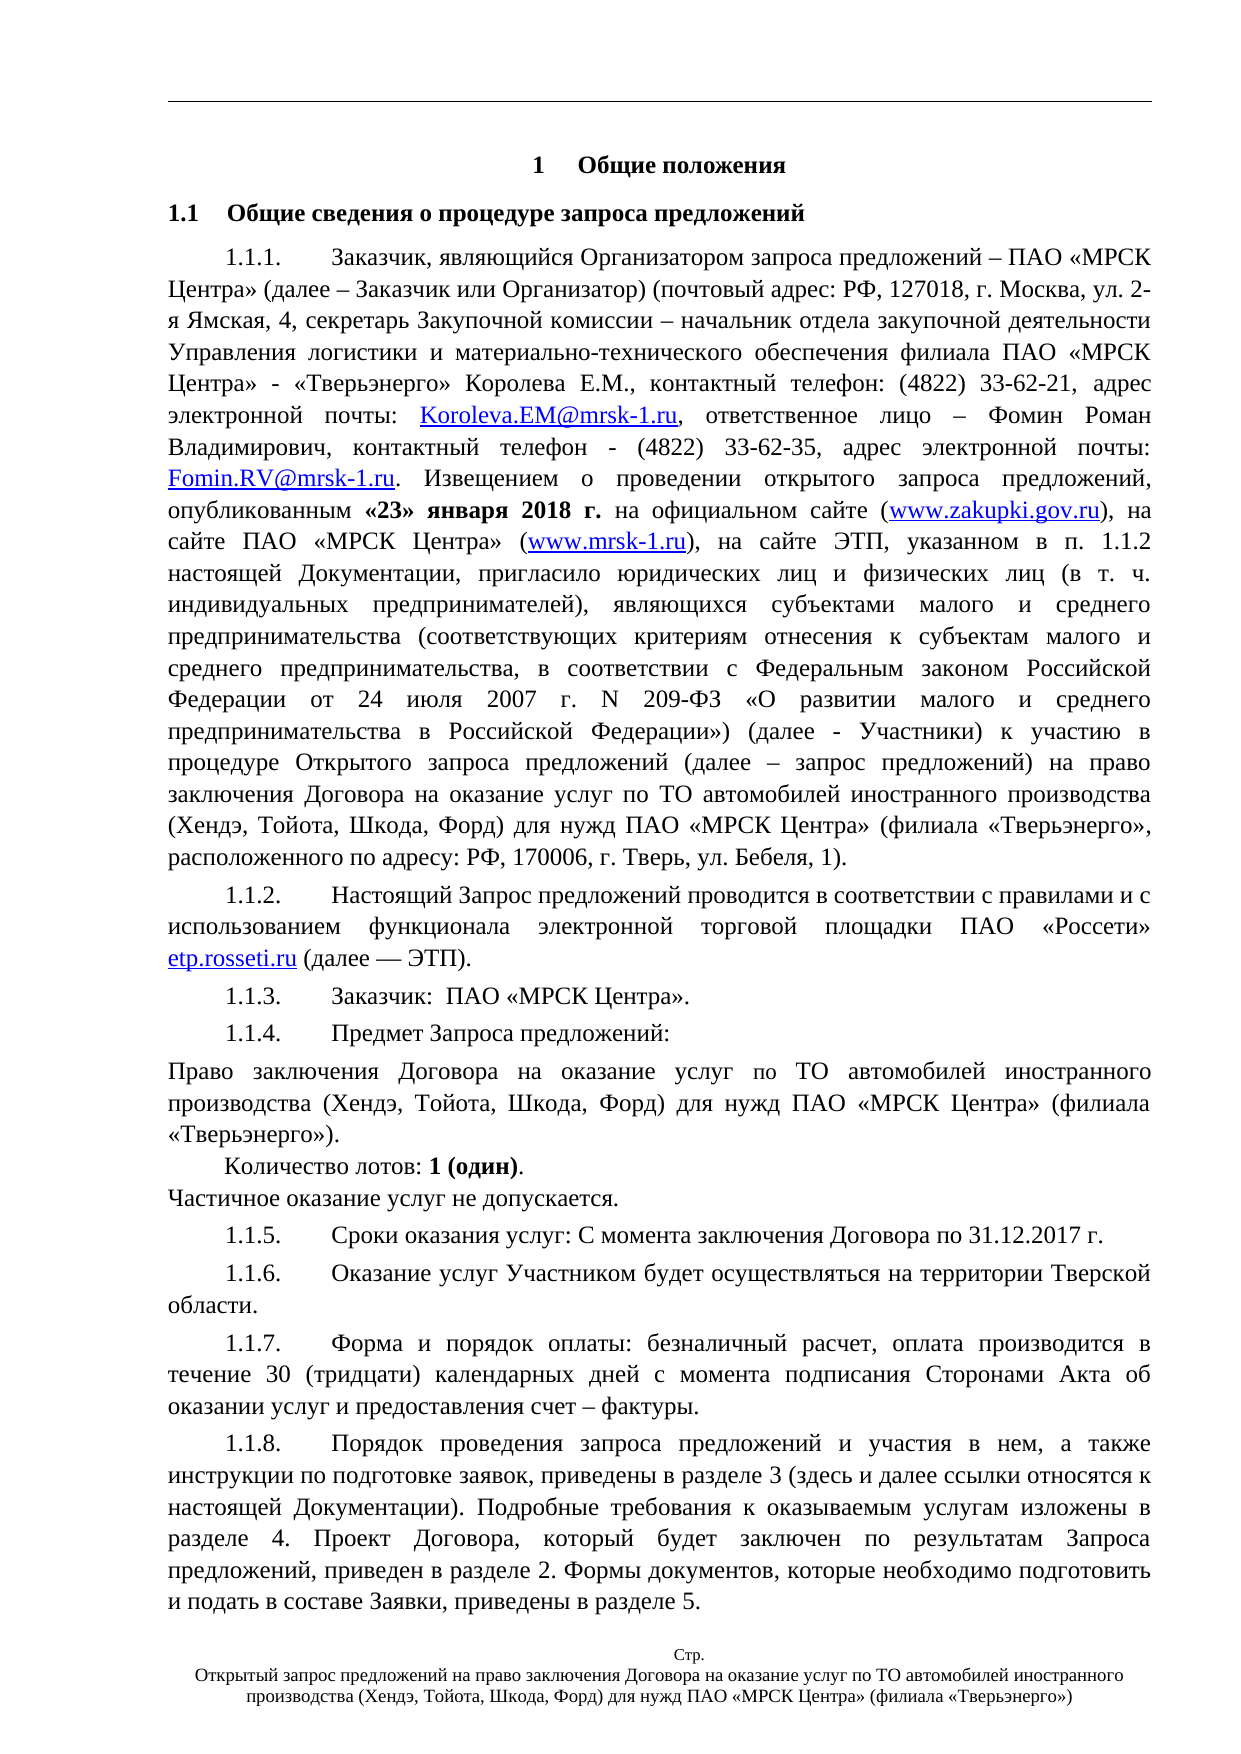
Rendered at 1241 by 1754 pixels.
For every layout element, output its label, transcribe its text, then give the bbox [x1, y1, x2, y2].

list Частичное оказание услуг не допускается. [168, 1183, 1152, 1211]
list Заказчик: ПАО «МРСК Центра». [168, 981, 1152, 1009]
list Заказчик, являющийся Организатором запроса предложений – ПАО «МРСК Центра» (далее – Заказчик или Организатор) (почтовый адрес: РФ, 127018, г. Москва, ул. 2-я Ямская, 4, секретарь Закупочной комиссии – начальник отдела закупочной деятельности Управления логистики и материально-технического обеспечения филиала ПАО «МРСК Центра» - «Тверьэнерго» Королева Е.М., контактный телефон: (4822) 33-62-21, адрес электронной почты: Koroleva.EM@mrsk-1.ru, ответственное лицо – Фомин Роман Владимирович, контактный телефон - (4822) 33-62-35, адрес электронной почты: Fomin.RV@mrsk-1.ru. Извещением о проведении открытого запроса предложений, опубликованным «23» января 2018 г. на официальном сайте (www.zakupki.gov.ru), на сайте ПАО «МРСК Центра» (www.mrsk-1.ru), на сайте ЭТП, указанном в п. 1.1.2 настоящей Документации, пригласило юридических лиц и физических лиц (в т. ч. индивидуальных предпринимателей), являющихся субъектами малого и среднего предпринимательства (соответствующих критериям отнесения к субъектам малого и среднего предпринимательства, в соответствии с Федеральным законом Российской Федерации от 24 июля 2007 г. N 209-ФЗ «О развитии малого и среднего предпринимательства в Российской Федерации») (далее - Участники) к участию в процедуре Открытого запроса предложений (далее – запрос предложений) на право заключения Договора на оказание услуг по ТО автомобилей иностранного производства (Хендэ, Тойота, Шкода, Форд) для нужд ПАО «МРСК Центра» (филиала «Тверьэнерго», расположенного по адресу: РФ, 170006, г. Тверь, ул. Бебеля, 1). [168, 242, 1152, 871]
list Настоящий Запрос предложений проводится в соответствии с правилами и с использованием функционала электронной торговой площадки ПАО «Россети» etp.rosseti.ru (далее — ЭТП). [168, 880, 1152, 972]
subtitle Общие положения [166, 150, 1152, 179]
list Сроки оказания услуг: С момента заключения Договора по 31.12.2017 г. [168, 1220, 1152, 1249]
list Оказание услуг Участником будет осуществляться на территории Тверской области. [168, 1258, 1152, 1318]
subtitle Общие сведения о процедуре запроса предложений [168, 198, 1152, 227]
text Право заключения Договора на оказание услуг по ТО автомобилей иностранного производства (Хендэ, Тойота, Шкода, Форд) для нужд ПАО «МРСК Центра» (филиала «Тверьэнерго»). [168, 1056, 1152, 1148]
list Форма и порядок оплаты: безналичный расчет, оплата производится в течение 30 (тридцати) календарных дней с момента подписания Сторонами Акта об оказании услуг и предоставления счет – фактуры. [168, 1328, 1152, 1419]
list Предмет Запроса предложений: [168, 1018, 1152, 1047]
list Порядок проведения запроса предложений и участия в нем, а также инструкции по подготовке заявок, приведены в разделе 3 (здесь и далее ссылки относятся к настоящей Документации). Подробные требования к оказываемым услугам изложены в разделе 4. Проект Договора, который будет заключен по результатам Запроса предложений, приведен в разделе 2. Формы документов, которые необходимо подготовить и подать в составе Заявки, приведены в разделе 5. [168, 1428, 1152, 1615]
text Количество лотов: 1 (один). [168, 1151, 1152, 1180]
